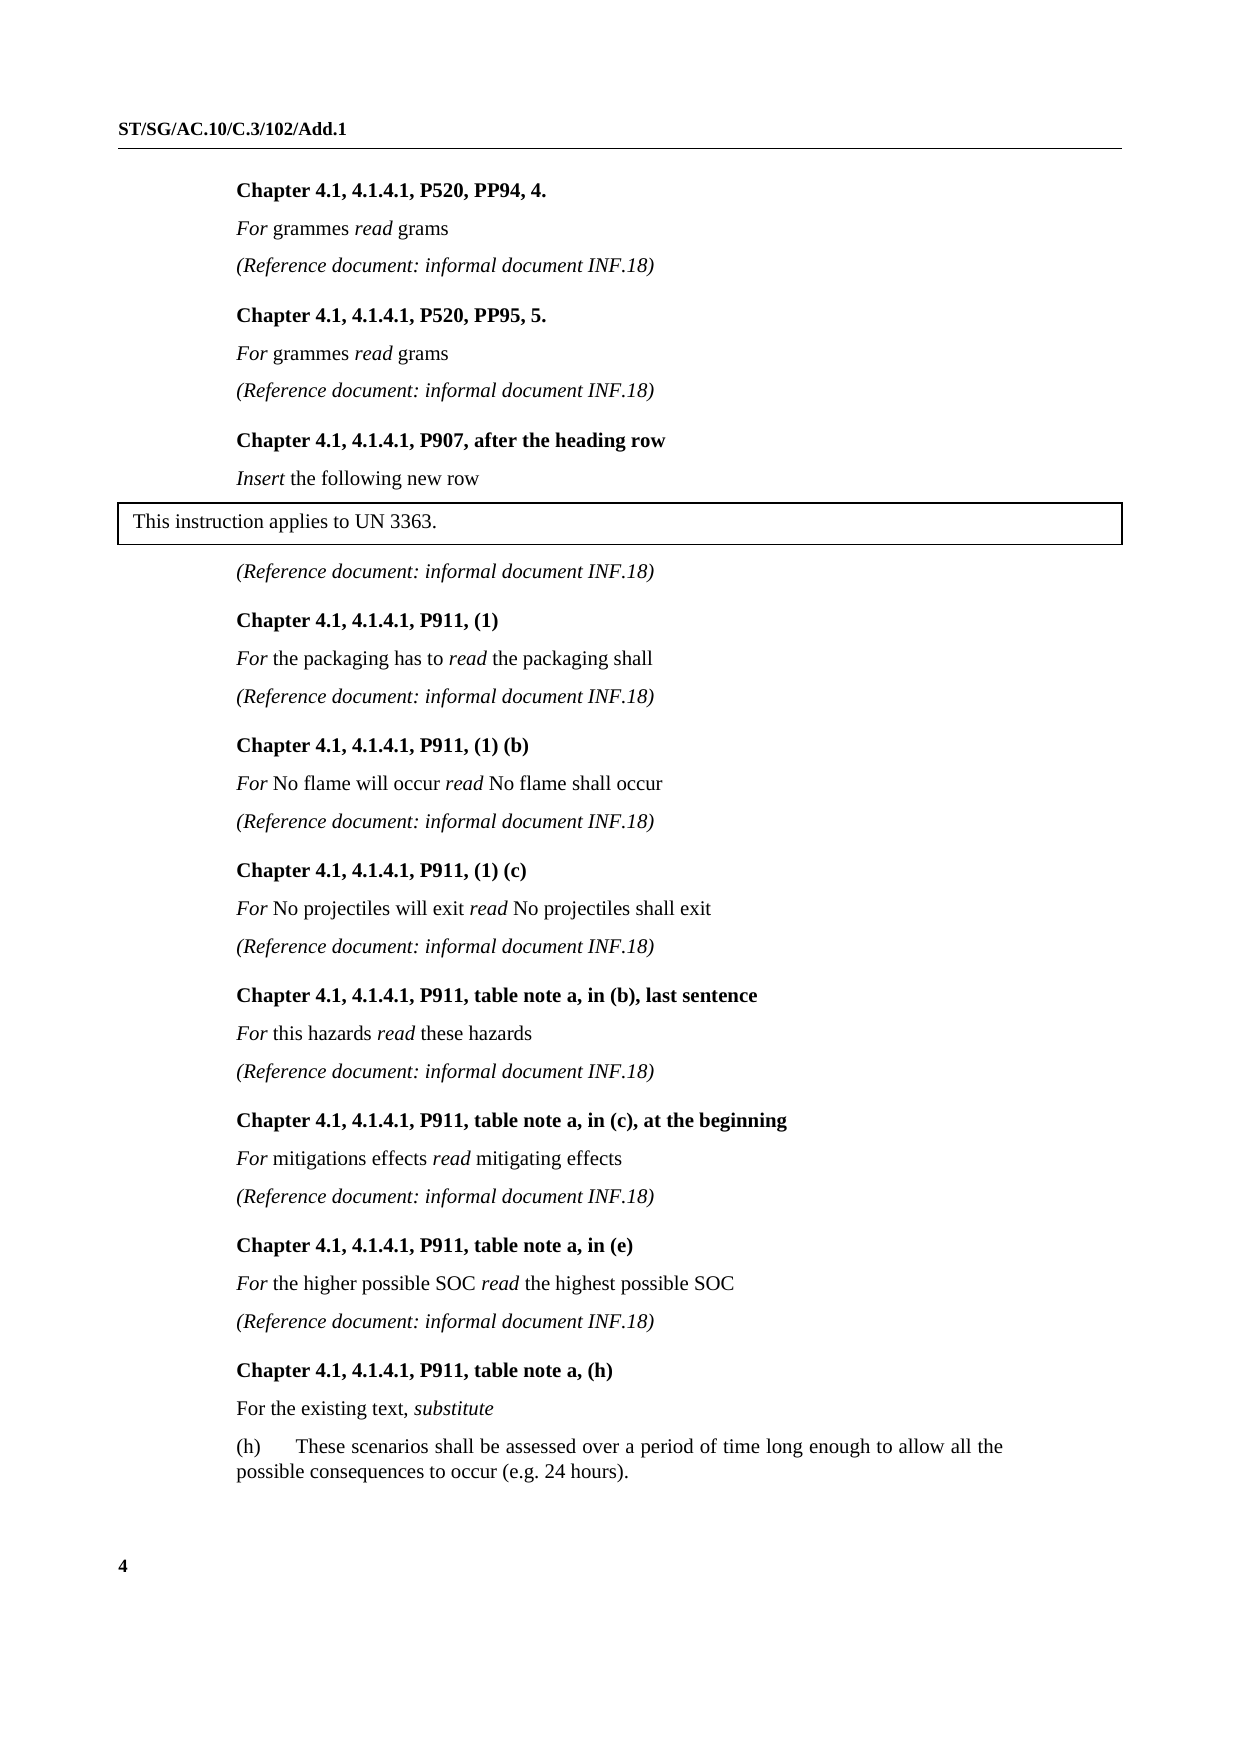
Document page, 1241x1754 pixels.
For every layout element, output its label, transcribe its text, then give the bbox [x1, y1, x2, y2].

text For mitigations effects read mitigating effects [236, 1145, 1004, 1170]
text (Reference document: informal document INF.18) [236, 252, 1004, 277]
text (Reference document: informal document INF.18) [236, 808, 1004, 833]
text Chapter 4.1, 4.1.4.1, P911, (1) (b) [118, 733, 1004, 758]
text (h) These scenarios shall be assessed over a period of time long enough to allow all the possible consequences to occur (e.g. 24 hours). [236, 1433, 1004, 1483]
text Chapter 4.1, 4.1.4.1, P911, (1) (c) [118, 858, 1004, 883]
text Chapter 4.1, 4.1.4.1, P520, PP95, 5. [118, 302, 1004, 327]
text Insert the following new row [236, 465, 1004, 490]
text For grammes read grams [236, 215, 1004, 240]
text (Reference document: informal document INF.18) [236, 1308, 1004, 1333]
table_header This instruction applies to UN 3363. [119, 504, 1121, 544]
text Chapter 4.1, 4.1.4.1, P911, table note a, (h) [118, 1358, 1004, 1383]
text (Reference document: informal document INF.18) [236, 683, 1004, 708]
text (Reference document: informal document INF.18) [236, 1183, 1004, 1208]
text For grammes read grams [236, 340, 1004, 365]
text For the higher possible SOC read the highest possible SOC [236, 1270, 1004, 1295]
text Chapter 4.1, 4.1.4.1, P911, (1) [118, 608, 1004, 633]
text For No flame will occur read No flame shall occur [236, 770, 1004, 795]
text (Reference document: informal document INF.18) [236, 933, 1004, 958]
text Chapter 4.1, 4.1.4.1, P911, table note a, in (b), last sentence [118, 983, 1004, 1008]
text For No projectiles will exit read No projectiles shall exit [236, 895, 1004, 920]
text Chapter 4.1, 4.1.4.1, P911, table note a, in (c), at the beginning [118, 1108, 1004, 1133]
text (Reference document: informal document INF.18) [236, 1058, 1004, 1083]
text Chapter 4.1, 4.1.4.1, P520, PP94, 4. [118, 177, 1004, 202]
text (Reference document: informal document INF.18) [236, 377, 1004, 402]
text Chapter 4.1, 4.1.4.1, P907, after the heading row [118, 427, 1004, 452]
text For this hazards read these hazards [236, 1020, 1004, 1045]
text For the packaging has to read the packaging shall [236, 645, 1004, 670]
text (Reference document: informal document INF.18) [236, 558, 1004, 583]
text For the existing text, substitute [236, 1395, 1004, 1420]
text Chapter 4.1, 4.1.4.1, P911, table note a, in (e) [118, 1233, 1004, 1258]
